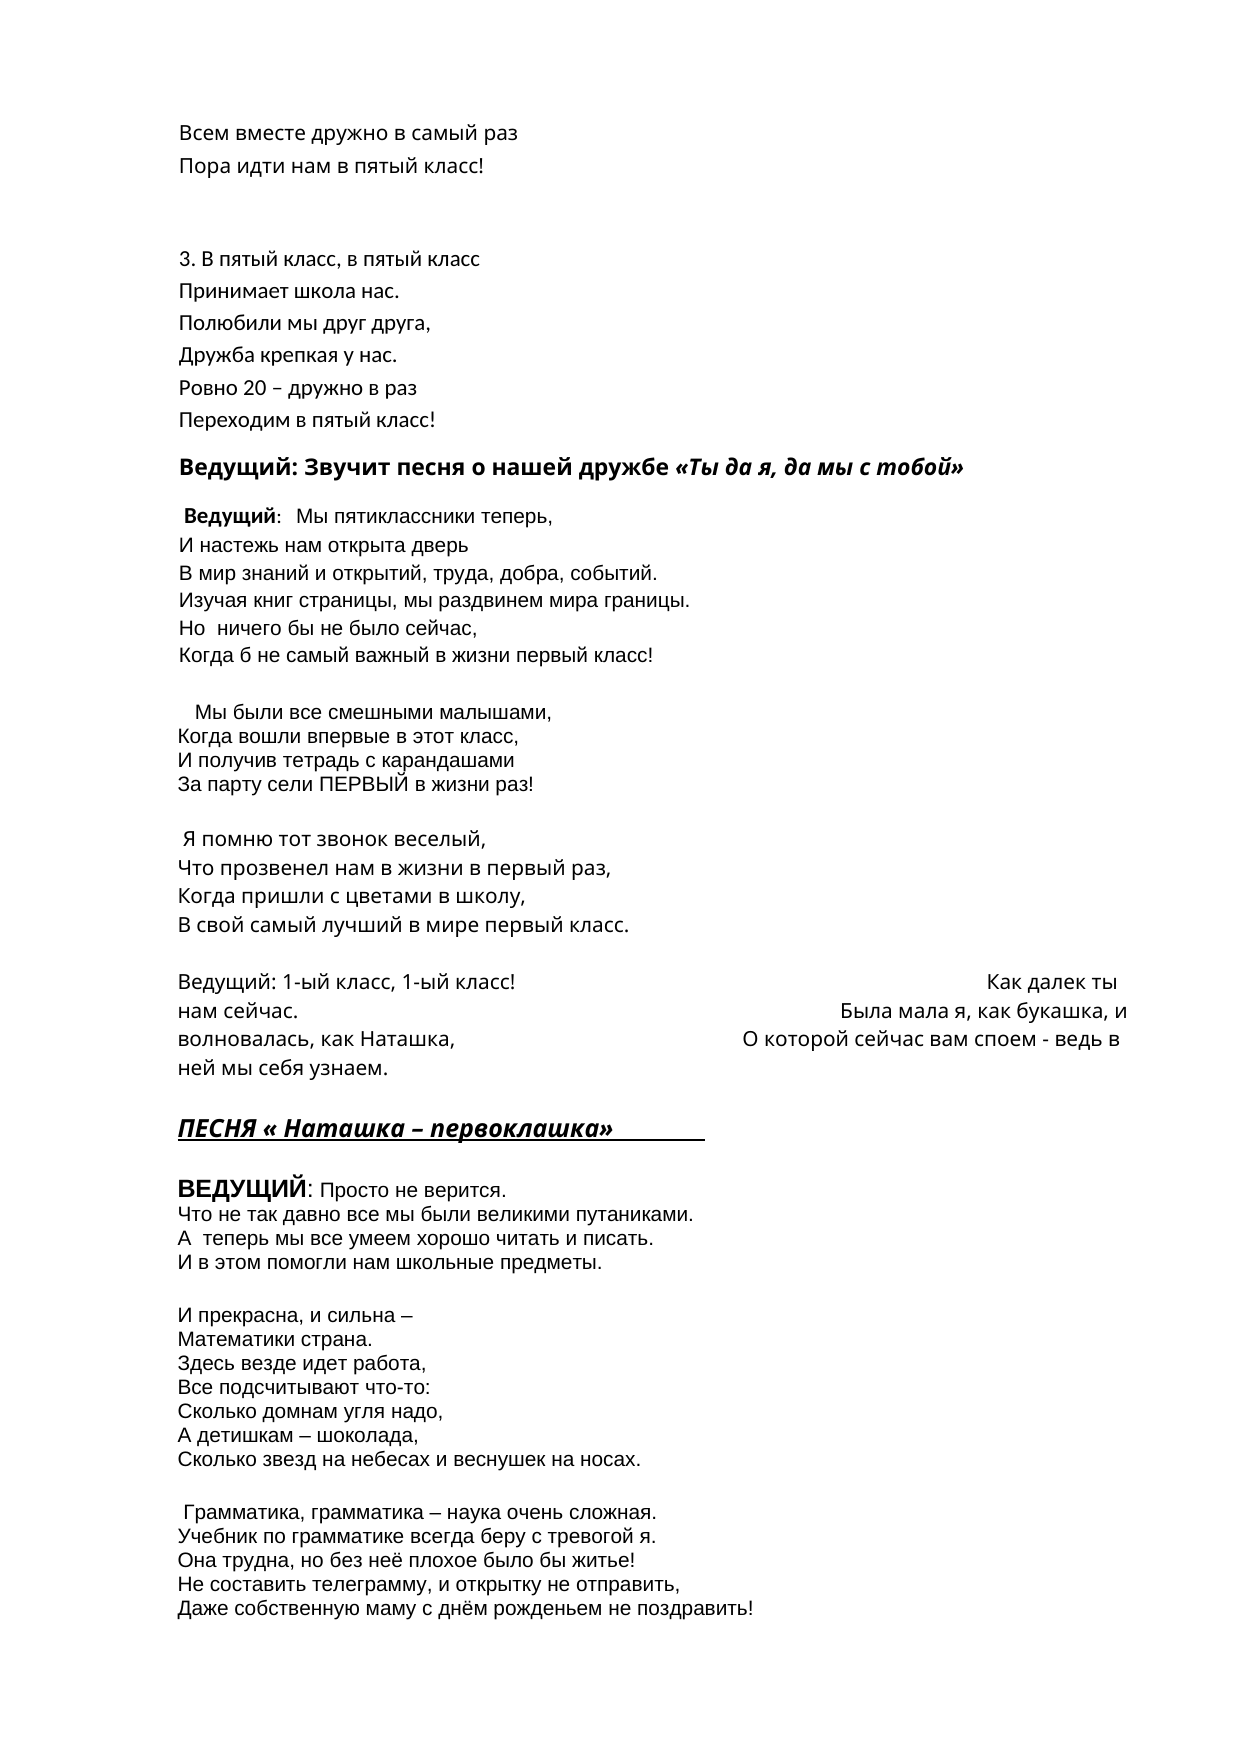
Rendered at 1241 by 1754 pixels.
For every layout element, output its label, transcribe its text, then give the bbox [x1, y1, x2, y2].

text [179, 118, 1150, 179]
text Ведущий: Мы пятиклассники теперь, И настежь нам открыта дверь В мир знаний и открытий, труда, добра, событий. Изучая книг страницы, мы раздвинем мира границы. Но ничего бы не было сейчас, Когда б не самый важный в жизни первый класс! [179, 501, 1150, 667]
text ВЕДУЩИЙ: Просто не верится. Что не так давно все мы были великими путаниками. А теперь мы все умеем хорошо читать и писать. И в этом помогли нам школьные предметы. [177, 1173, 1152, 1274]
text Ведущий: Звучит песня о нашей дружбе «Ты да я, да мы с тобой» [179, 451, 1150, 482]
text Грамматика, грамматика – наука очень сложная. Учебник по грамматике всегда беру с тревогой я. Она трудна, но без неё плохое было бы житье! Не составить телеграмму, и открытку не отправить, Даже собственную маму с днём рожденьем не поздравить! [177, 1500, 1152, 1620]
text Ведущий: 1-ый класс, 1-ый класс! Как далек ты нам сейчас. Была мала я, как букашка, и волновалась, как Наташка, О которой сейчас вам споем - ведь в ней мы себя узнаем. [177, 967, 1152, 1081]
text Я помню тот звонок веселый, Что прозвенел нам в жизни в первый раз, Когда пришли с цветами в школу, В свой самый лучший в мире первый класс. [177, 824, 1152, 938]
text ПЕСНЯ « Наташка – первоклашка» [177, 1110, 1152, 1144]
text И прекрасна, и сильна – Математики страна. Здесь везде идет работа, Все подсчитывают что-то: Сколько домнам угля надо, А детишкам – шоколада, Сколько звезд на небесах и веснушек на носах. [177, 1303, 1152, 1471]
text Мы были все смешными малышами, Когда вошли впервые в этот класс, И получив тетрадь с карандашами За парту сели ПЕРВЫЙ в жизни раз! [177, 699, 1152, 795]
text 3. В пятый класс, в пятый класс Принимает школа нас. Полюбили мы друг друга, Дружба крепкая у нас. Ровно 20 – дружно в раз Переходим в пятый класс! [179, 244, 1150, 433]
